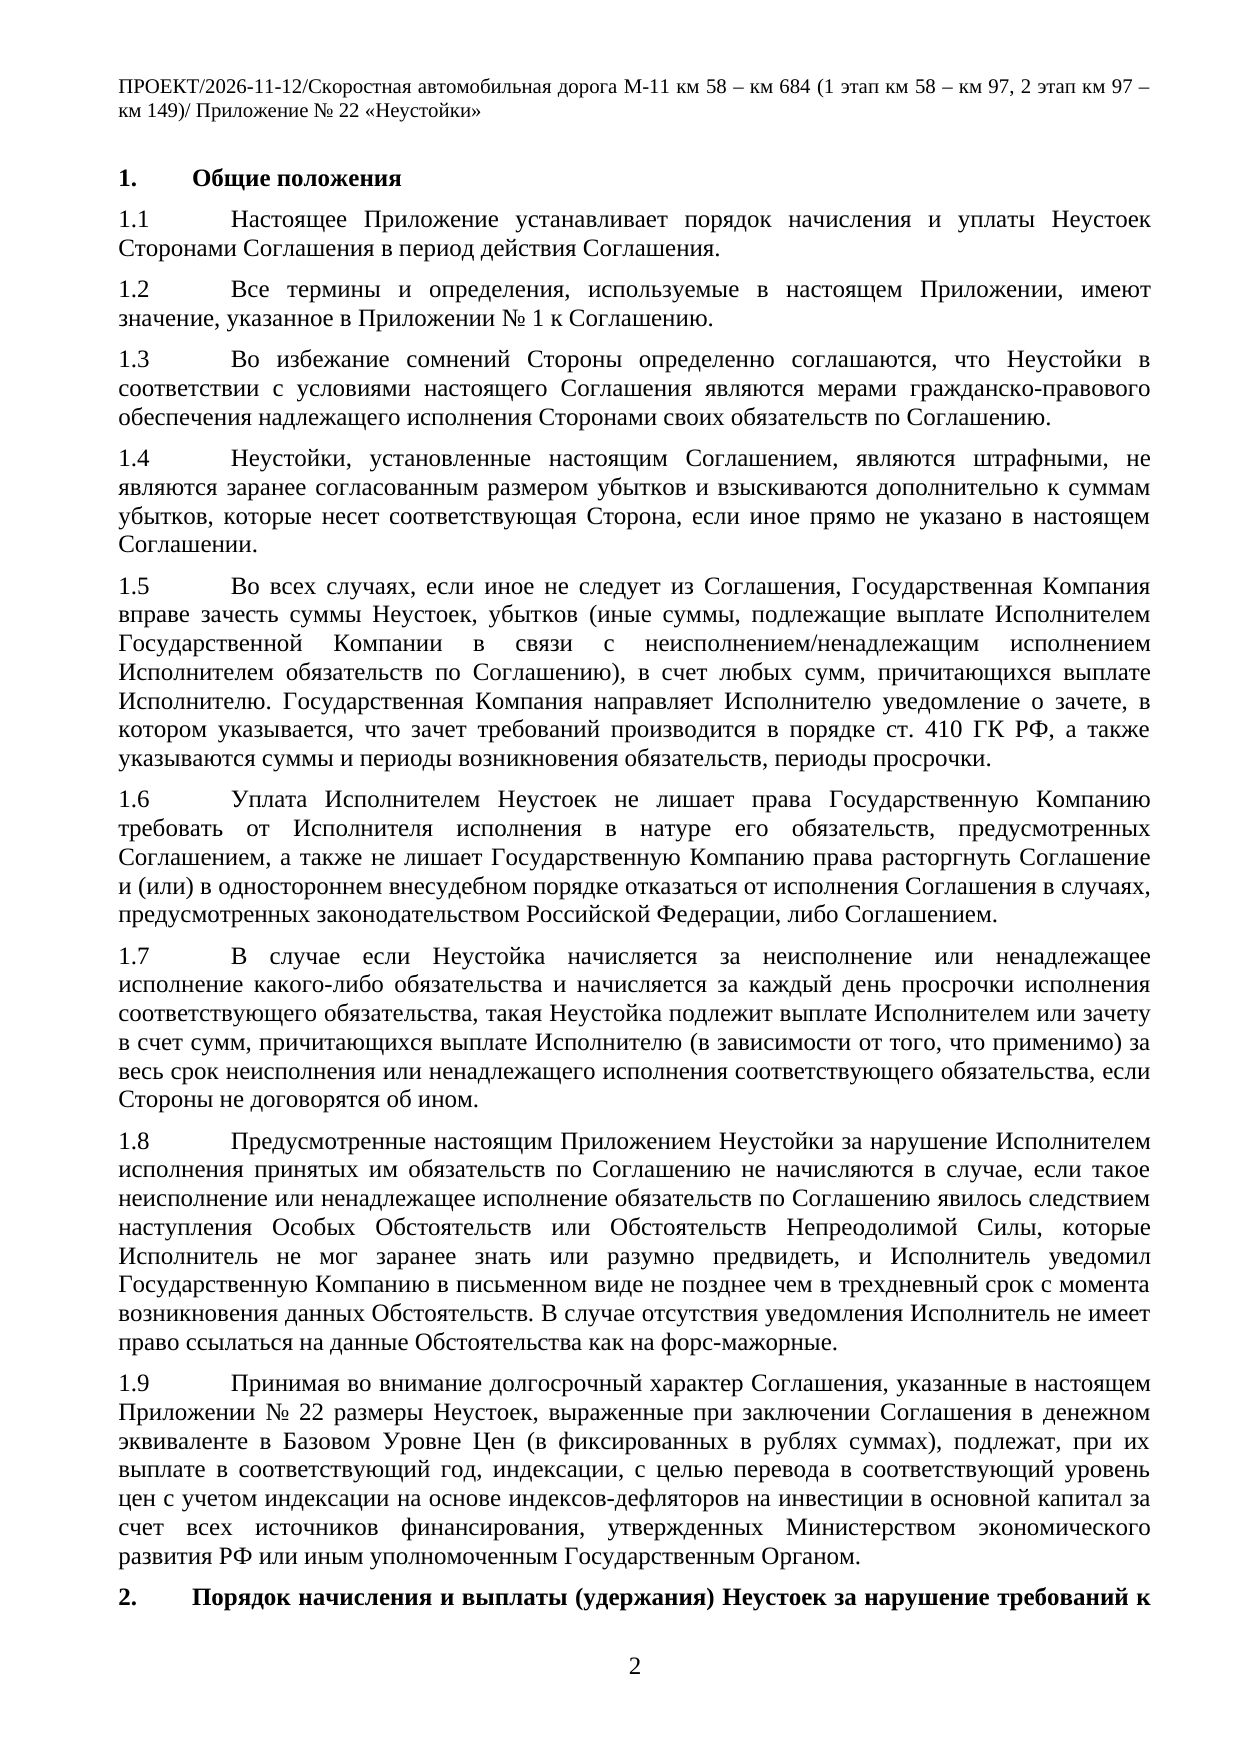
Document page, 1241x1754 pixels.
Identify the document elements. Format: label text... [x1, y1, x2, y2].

list Предусмотренные настоящим Приложением Неустойки за нарушение Исполнителем исполнения принятых им обязательств по Соглашению не начисляются в случае, если такое неисполнение или ненадлежащее исполнение обязательств по Соглашению явилось следствием наступления Особых Обстоятельств или Обстоятельств Непреодолимой Силы, которые Исполнитель не мог заранее знать или разумно предвидеть, и Исполнитель уведомил Государственную Компанию в письменном виде не позднее чем в трехдневный срок с момента возникновения данных Обстоятельств. В случае отсутствия уведомления Исполнитель не имеет право ссылаться на данные Обстоятельства как на форс-мажорные. [118, 1126, 1152, 1356]
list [118, 1582, 1152, 1611]
list Во избежание сомнений Стороны определенно соглашаются, что Неустойки в соответствии с условиями настоящего Соглашения являются мерами гражданско-правового обеспечения надлежащего исполнения Сторонами своих обязательств по Соглашению. [118, 344, 1152, 431]
list Неустойки, установленные настоящим Соглашением, являются штрафными, не являются заранее согласованным размером убытков и взыскиваются дополнительно к суммам убытков, которые несет соответствующая Сторона, если иное прямо не указано в настоящем Соглашении. [118, 443, 1152, 558]
list Общие положения [118, 163, 1152, 192]
list Уплата Исполнителем Неустоек не лишает права Государственную Компанию требовать от Исполнителя исполнения в натуре его обязательств, предусмотренных Соглашением, а также не лишает Государственную Компанию права расторгнуть Соглашение и (или) в одностороннем внесудебном порядке отказаться от исполнения Соглашения в случаях, предусмотренных законодательством Российской Федерации, либо Соглашением. [118, 784, 1152, 928]
list Принимая во внимание долгосрочный характер Соглашения, указанные в настоящем Приложении № 22 размеры Неустоек, выраженные при заключении Соглашения в денежном эквиваленте в Базовом Уровне Цен (в фиксированных в рублях суммах), подлежат, при их выплате в соответствующий год, индексации, с целью перевода в соответствующий уровень цен с учетом индексации на основе индексов-дефляторов на инвестиции в основной капитал за счет всех источников финансирования, утвержденных Министерством экономического развития РФ или иным уполномоченным Государственным Органом. [118, 1368, 1152, 1569]
list Все термины и определения, используемые в настоящем Приложении, имеют значение, указанное в Приложении № 1 к Соглашению. [118, 274, 1152, 332]
list Настоящее Приложение устанавливает порядок начисления и уплаты Неустоек Сторонами Соглашения в период действия Соглашения. [118, 204, 1152, 262]
list Во всех случаях, если иное не следует из Соглашения, Государственная Компания вправе зачесть суммы Неустоек, убытков (иные суммы, подлежащие выплате Исполнителем Государственной Компании в связи с неисполнением/ненадлежащим исполнением Исполнителем обязательств по Соглашению), в счет любых сумм, причитающихся выплате Исполнителю. Государственная Компания направляет Исполнителю уведомление о зачете, в котором указывается, что зачет требований производится в порядке ст. 410 ГК РФ, а также указываются суммы и периоды возникновения обязательств, периоды просрочки. [118, 571, 1152, 772]
list В случае если Неустойка начисляется за неисполнение или ненадлежащее исполнение какого-либо обязательства и начисляется за каждый день просрочки исполнения соответствующего обязательства, такая Неустойка подлежит выплате Исполнителем или зачету в счет сумм, причитающихся выплате Исполнителю (в зависимости от того, что применимо) за весь срок неисполнения или ненадлежащего исполнения соответствующего обязательства, если Стороны не договорятся об ином. [118, 941, 1152, 1113]
